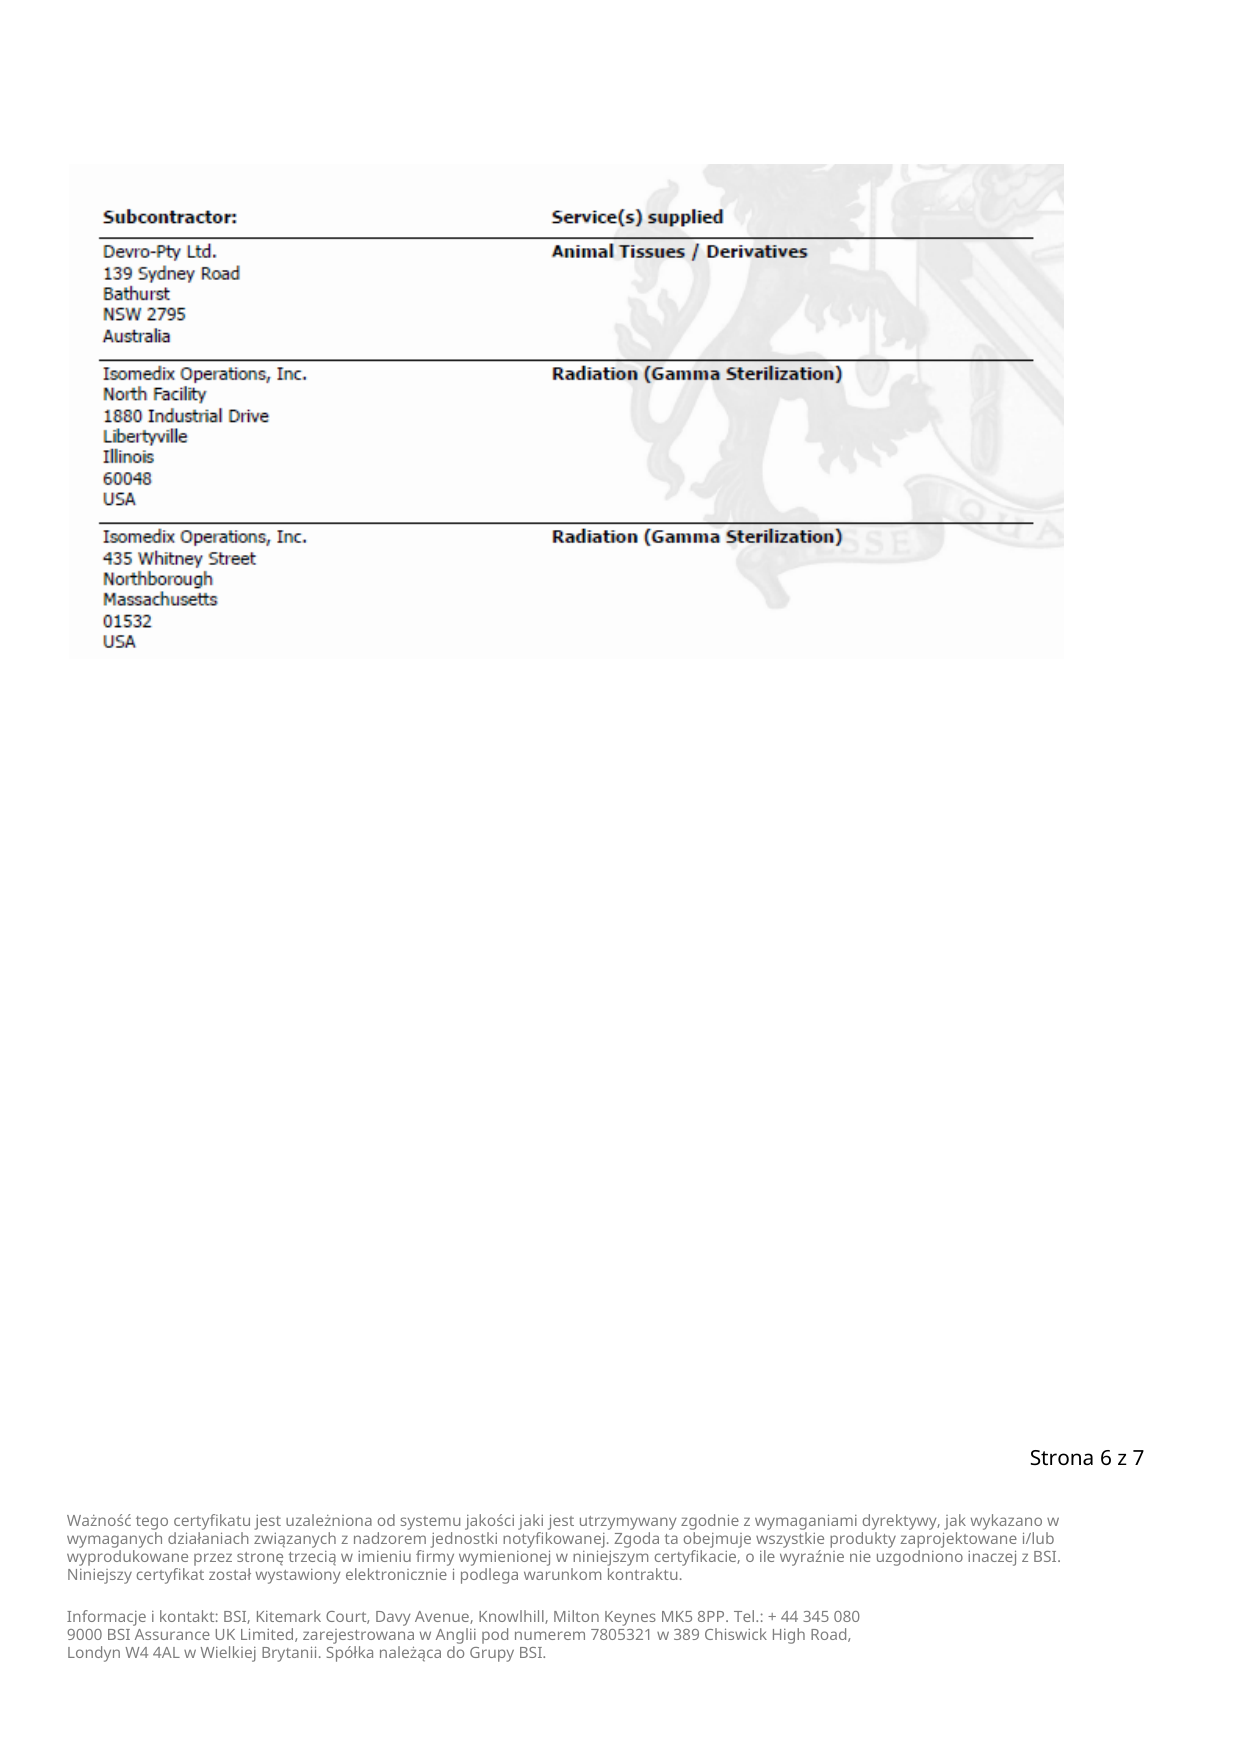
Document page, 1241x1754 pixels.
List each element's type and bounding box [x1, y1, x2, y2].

picture [68, 164, 1064, 659]
